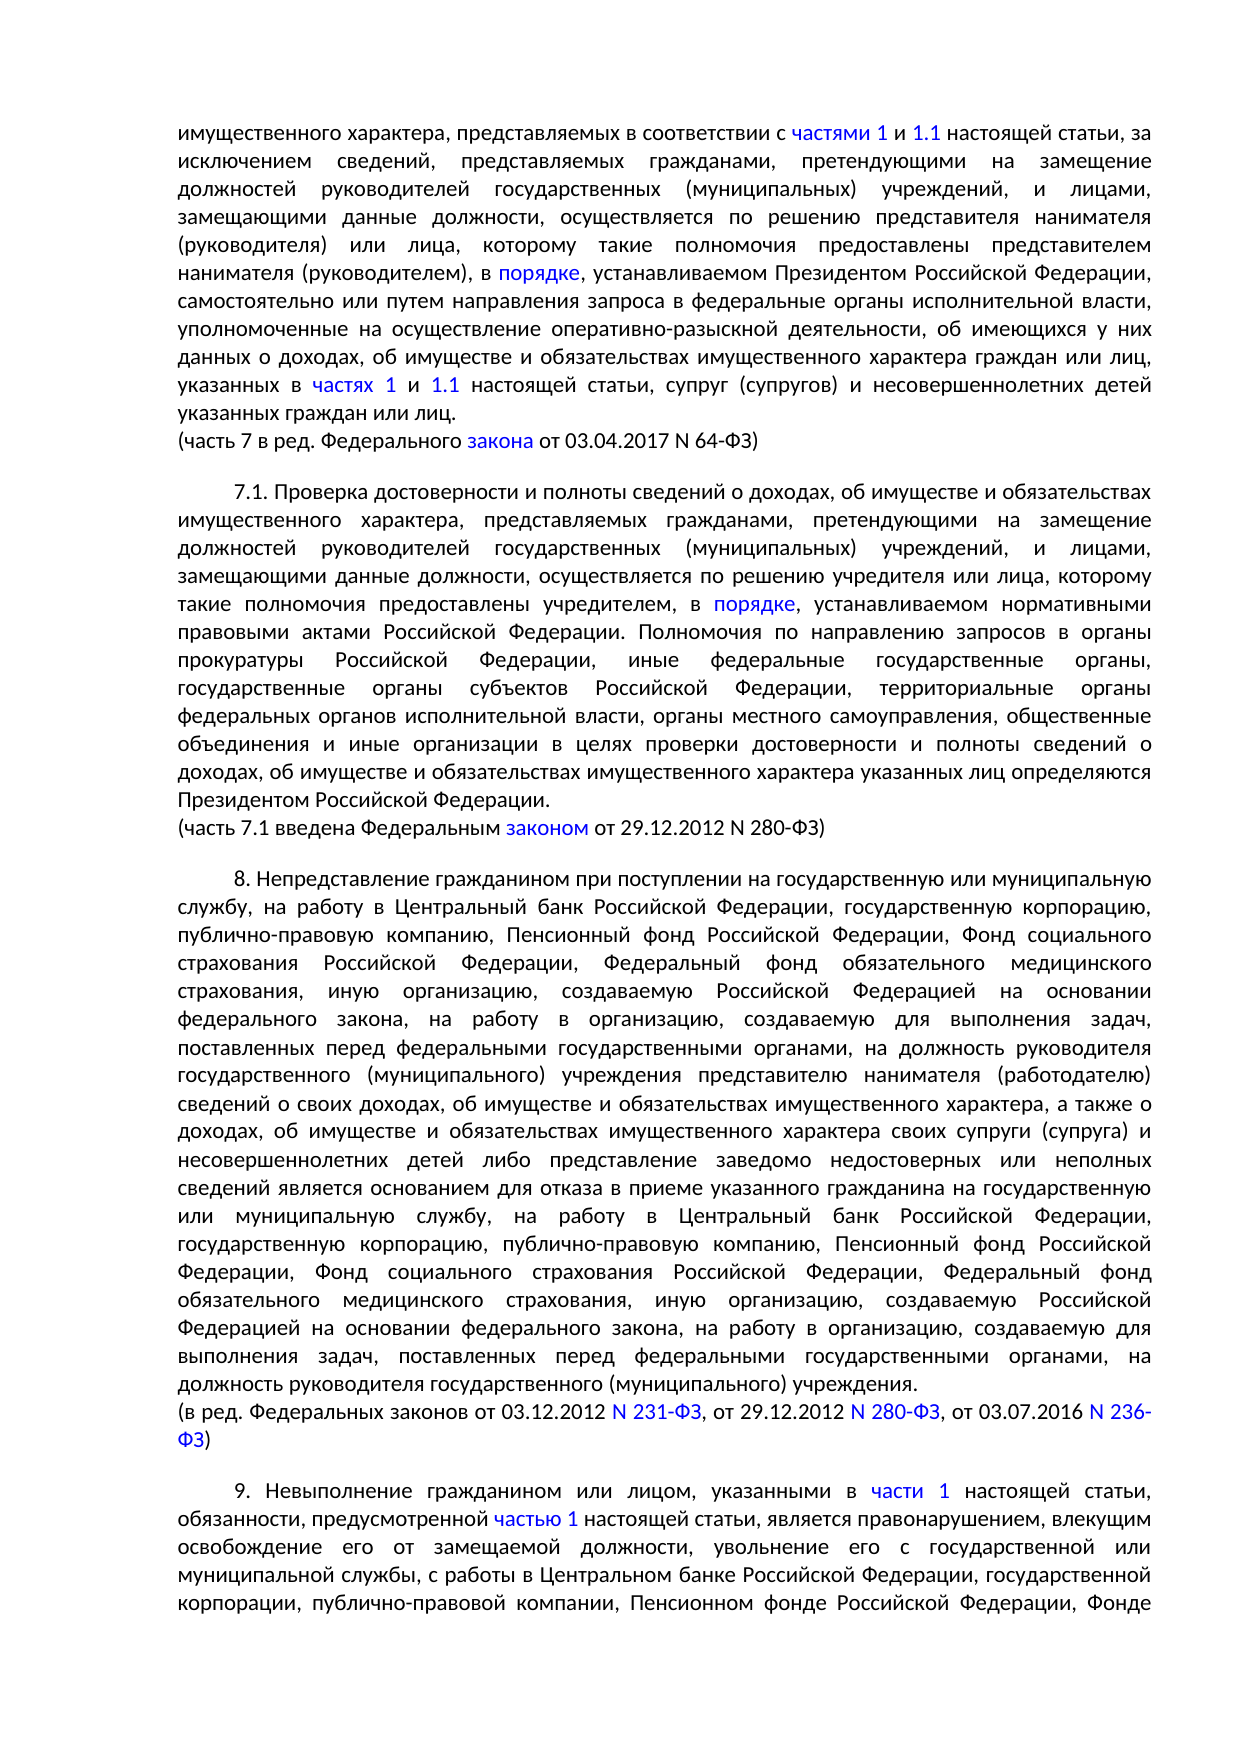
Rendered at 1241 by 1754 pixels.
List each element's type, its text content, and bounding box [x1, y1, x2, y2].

text (часть 7 в ред. Федерального закона от 03.04.2017 N 64-ФЗ) [177, 426, 1152, 454]
text 7.1. Проверка достоверности и полноты сведений о доходах, об имуществе и обязательствах имущественного характера, представляемых гражданами, претендующими на замещение должностей руководителей государственных (муниципальных) учреждений, и лицами, замещающими данные должности, осуществляется по решению учредителя или лица, которому такие полномочия предоставлены учредителем, в порядке, устанавливаемом нормативными правовыми актами Российской Федерации. Полномочия по направлению запросов в органы прокуратуры Российской Федерации, иные федеральные государственные органы, государственные органы субъектов Российской Федерации, территориальные органы федеральных органов исполнительной власти, органы местного самоуправления, общественные объединения и иные организации в целях проверки достоверности и полноты сведений о доходах, об имуществе и обязательствах имущественного характера указанных лиц определяются Президентом Российской Федерации. [177, 477, 1152, 813]
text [177, 1476, 1152, 1616]
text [177, 118, 1152, 426]
text 8. Непредставление гражданином при поступлении на государственную или муниципальную службу, на работу в Центральный банк Российской Федерации, государственную корпорацию, публично-правовую компанию, Пенсионный фонд Российской Федерации, Фонд социального страхования Российской Федерации, Федеральный фонд обязательного медицинского страхования, иную организацию, создаваемую Российской Федерацией на основании федерального закона, на работу в организацию, создаваемую для выполнения задач, поставленных перед федеральными государственными органами, на должность руководителя государственного (муниципального) учреждения представителю нанимателя (работодателю) сведений о своих доходах, об имуществе и обязательствах имущественного характера, а также о доходах, об имуществе и обязательствах имущественного характера своих супруги (супруга) и несовершеннолетних детей либо представление заведомо недостоверных или неполных сведений является основанием для отказа в приеме указанного гражданина на государственную или муниципальную службу, на работу в Центральный банк Российской Федерации, государственную корпорацию, публично-правовую компанию, Пенсионный фонд Российской Федерации, Фонд социального страхования Российской Федерации, Федеральный фонд обязательного медицинского страхования, иную организацию, создаваемую Российской Федерацией на основании федерального закона, на работу в организацию, создаваемую для выполнения задач, поставленных перед федеральными государственными органами, на должность руководителя государственного (муниципального) учреждения. [177, 864, 1152, 1397]
text (в ред. Федеральных законов от 03.12.2012 N 231-ФЗ, от 29.12.2012 N 280-ФЗ, от 03.07.2016 N 236-ФЗ) [177, 1397, 1152, 1453]
text (часть 7.1 введена Федеральным законом от 29.12.2012 N 280-ФЗ) [177, 813, 1152, 842]
